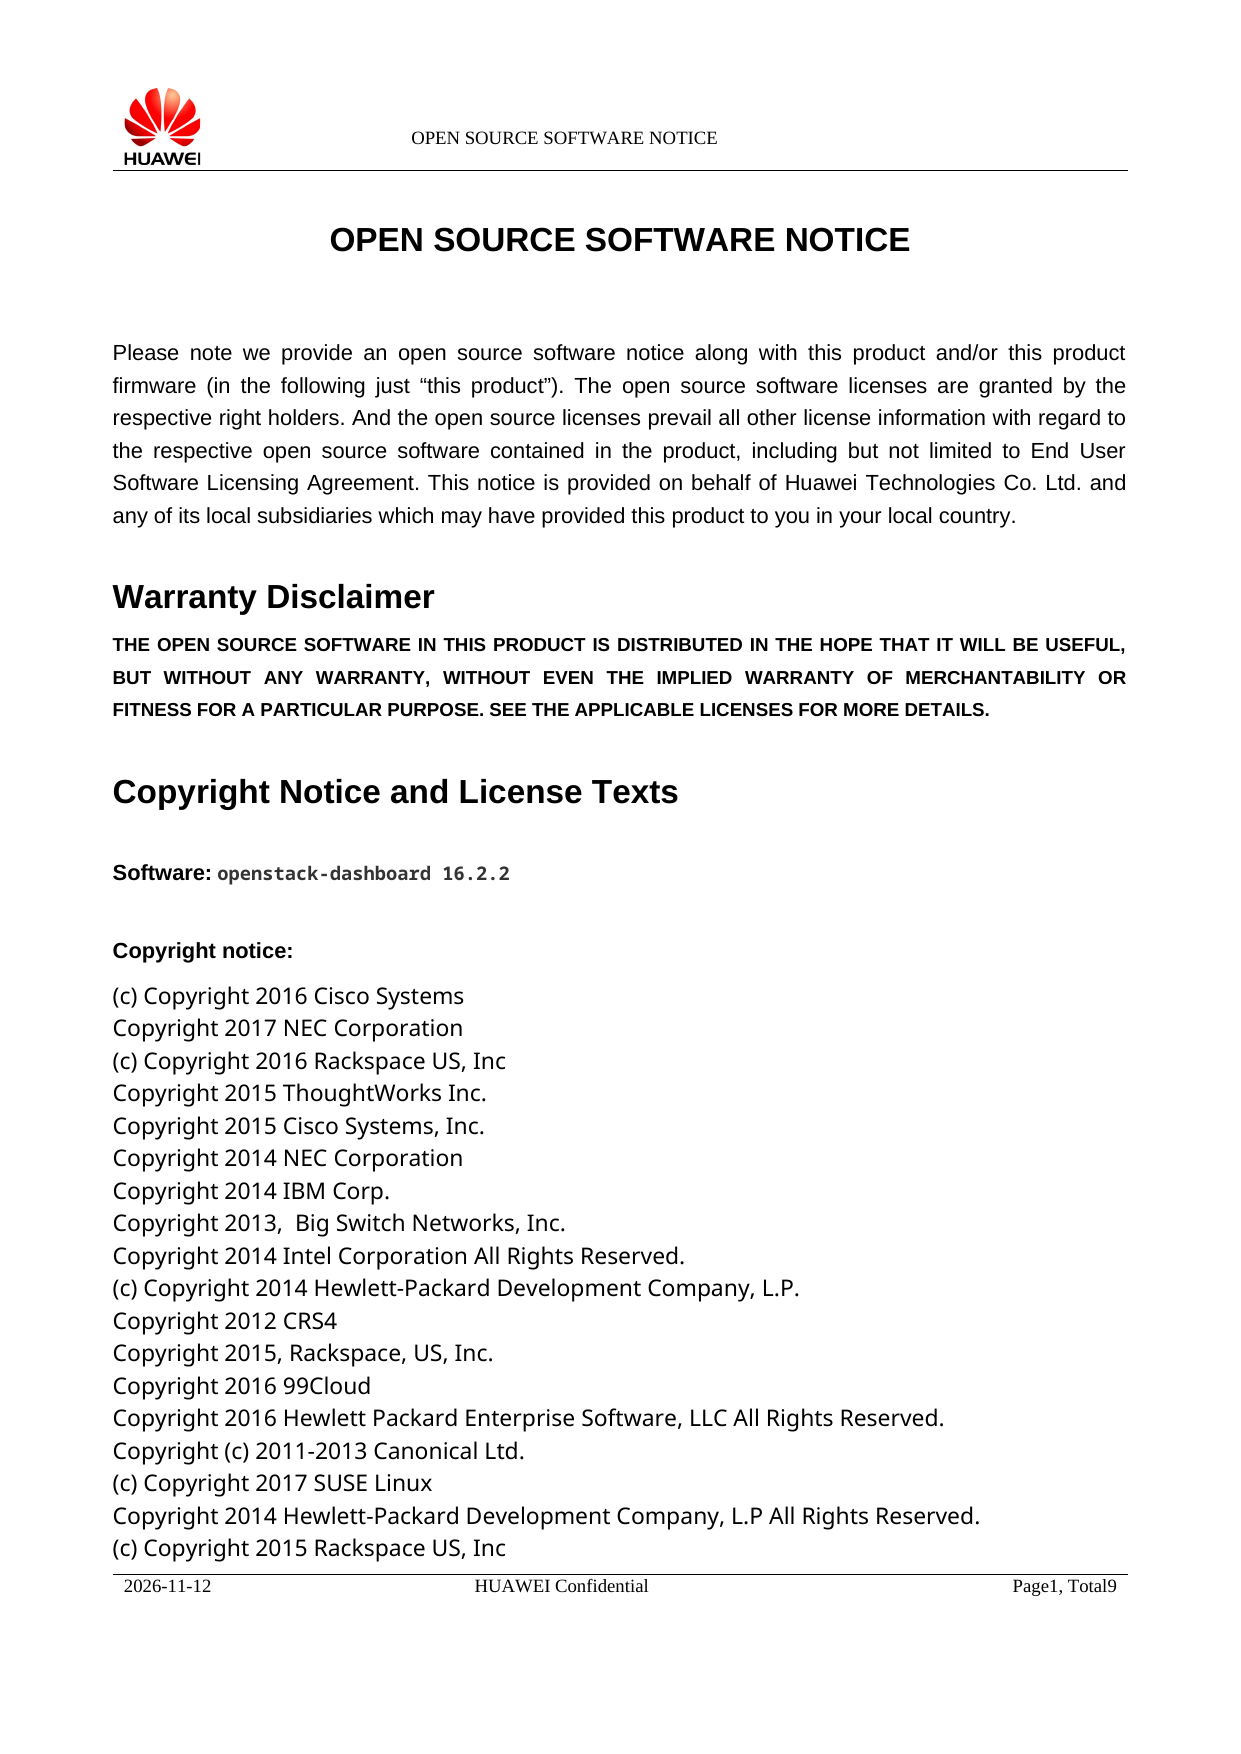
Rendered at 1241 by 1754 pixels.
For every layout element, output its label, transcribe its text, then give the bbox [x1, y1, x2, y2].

text Copyright 2016 99Cloud [112, 1369, 1128, 1402]
text (c) Copyright 2016 Rackspace US, Inc [112, 1044, 1128, 1077]
text The open source software in this product is distributed in the hope that it will be useful, but WITHOUT ANY WARRANTY, without even the implied warranty of MERCHANTABILITY or FITNESS FOR A PARTICULAR PURPOSE. See the applicable licenses for more details. [112, 629, 1128, 726]
text Copyright 2015 ThoughtWorks Inc. [112, 1077, 1128, 1109]
text (c) Copyright 2017 SUSE Linux [112, 1467, 1128, 1499]
text Copyright 2015, Rackspace, US, Inc. [112, 1337, 1128, 1369]
text Copyright 2016 Hewlett Packard Enterprise Software, LLC All Rights Reserved. [112, 1402, 1128, 1434]
picture [124, 88, 201, 165]
text Copyright 2014 Intel Corporation All Rights Reserved. [112, 1239, 1128, 1272]
text Copyright 2013, Big Switch Networks, Inc. [112, 1207, 1128, 1239]
text Warranty Disclaimer [112, 564, 1128, 629]
title Software: openstack-dashboard 16.2.2 [112, 856, 1128, 889]
text Copyright 2017 NEC Corporation [112, 1012, 1128, 1044]
text Please note we provide an open source software notice along with this product and/or this product firmware (in the following just “this product”). The open source software licenses are granted by the respective right holders. And the open source licenses prevail all other license information with regard to the respective open source software contained in the product, including but not limited to End User Software Licensing Agreement. This notice is provided on behalf of Huawei Technologies Co. Ltd. and any of its local subsidiaries which may have provided this product to you in your local country. [112, 336, 1128, 531]
text (c) Copyright 2014 Hewlett-Packard Development Company, L.P. [112, 1272, 1128, 1304]
text Copyright (c) 2011-2013 Canonical Ltd. [112, 1434, 1128, 1467]
text Copyright 2014 Hewlett-Packard Development Company, L.P All Rights Reserved. [112, 1499, 1128, 1532]
text (c) Copyright 2016 Cisco Systems [112, 979, 1128, 1012]
text Copyright 2014 IBM Corp. [112, 1174, 1128, 1207]
text Copyright 2014 NEC Corporation [112, 1142, 1128, 1174]
text Copyright Notice and License Texts [112, 759, 1128, 824]
text Copyright notice: [112, 934, 1128, 966]
text Copyright 2012 CRS4 [112, 1304, 1128, 1337]
text (c) Copyright 2015 Rackspace US, Inc [112, 1532, 1128, 1564]
text OPEN SOURCE SOFTWARE NOTICE [112, 206, 1128, 271]
text Copyright 2015 Cisco Systems, Inc. [112, 1109, 1128, 1142]
